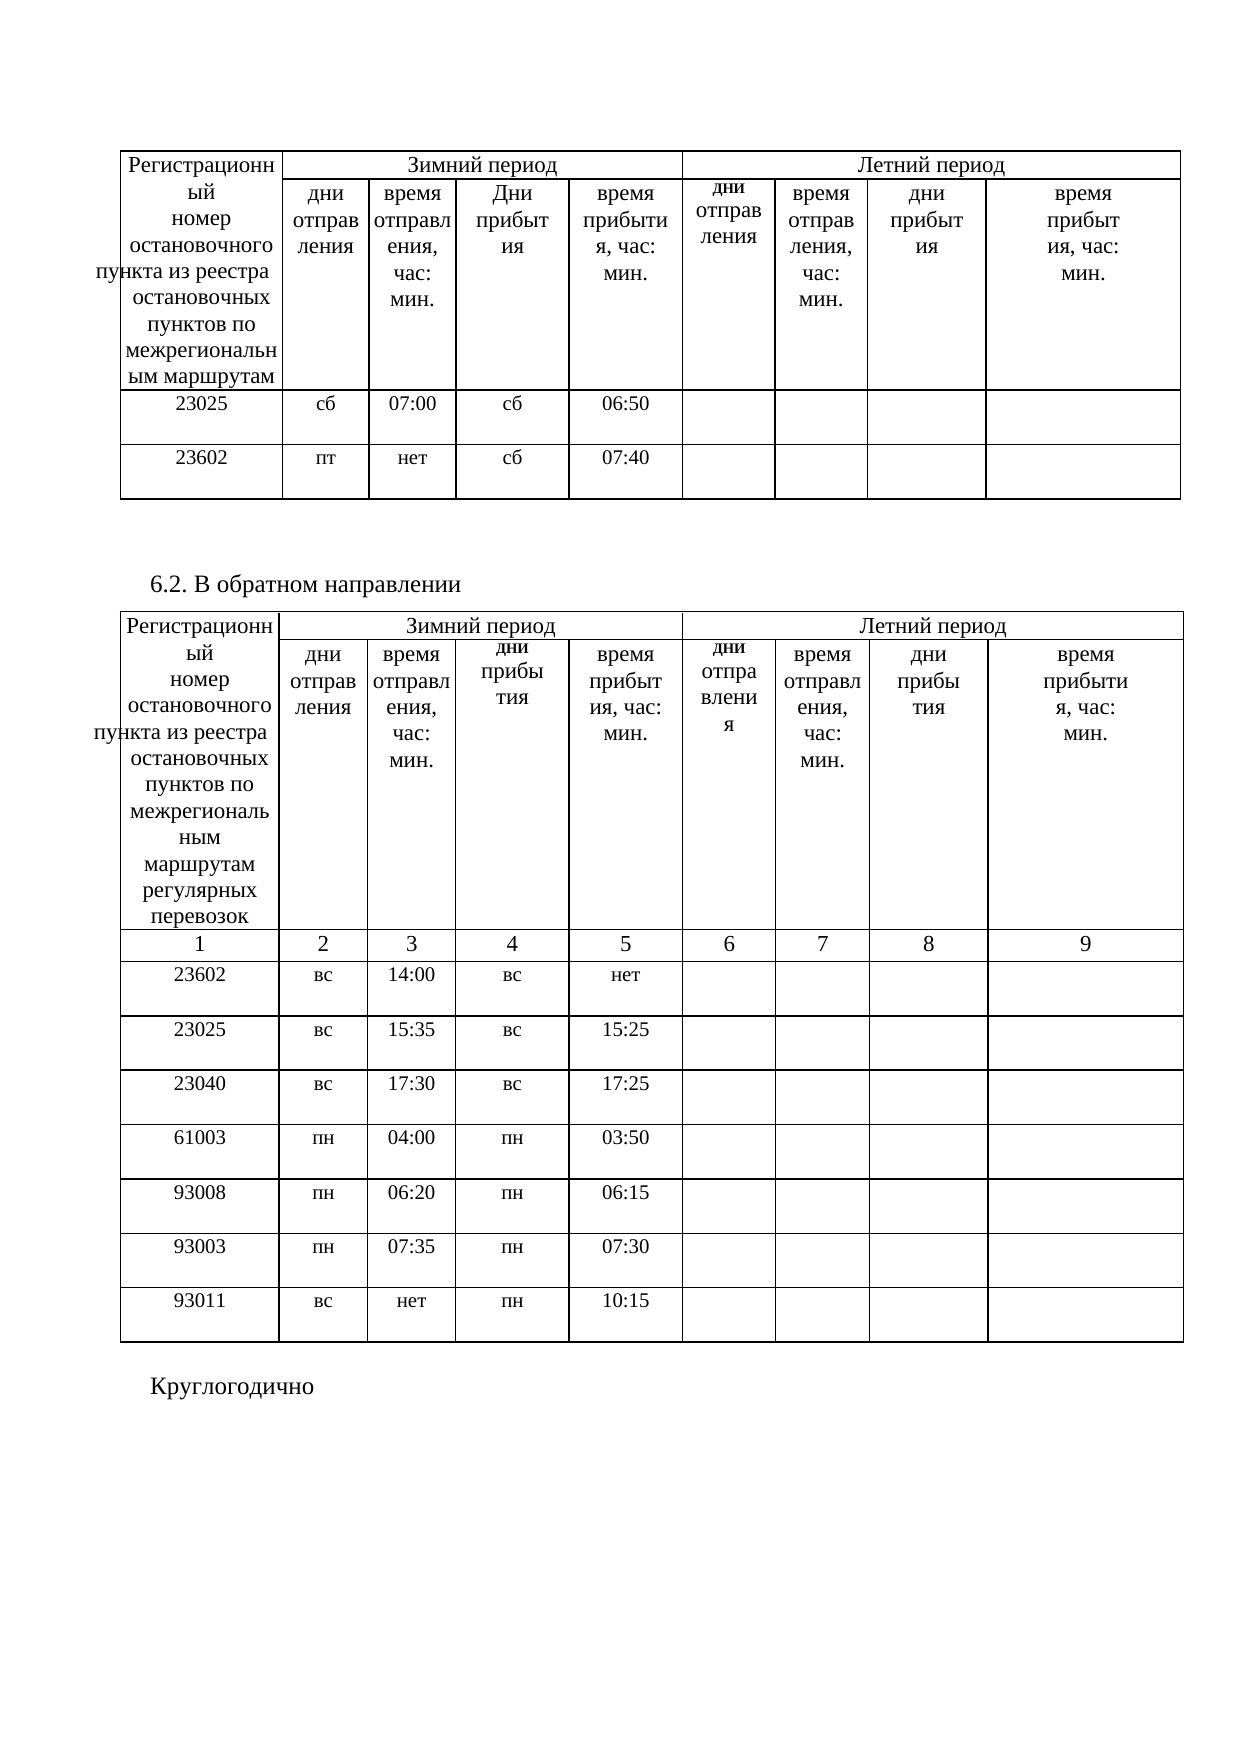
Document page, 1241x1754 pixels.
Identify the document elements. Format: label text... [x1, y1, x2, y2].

table_header Зимний период [283, 152, 682, 178]
table_cell 9 [989, 930, 1183, 961]
table_cell нет [368, 1288, 455, 1341]
table_cell 04:00 [368, 1125, 455, 1178]
table_cell ДНИ отправ ления [683, 180, 774, 389]
text 6.2. В обратном направлении [150, 569, 1090, 598]
table_cell 93011 [121, 1288, 278, 1341]
table_cell нет [570, 962, 682, 1015]
table_cell вс [280, 962, 367, 1015]
table_cell 23602 [121, 962, 278, 1015]
table_cell [870, 1180, 987, 1232]
table_cell время отправ ления, час: мин. [776, 180, 867, 389]
table_header Летний период [683, 612, 1183, 639]
table_cell время прибыти я, час: мин. [570, 180, 682, 389]
table_cell 23025 [121, 391, 282, 444]
table_cell пт [283, 445, 368, 498]
table_cell нет [370, 445, 455, 498]
table_cell 93003 [121, 1234, 278, 1287]
table_cell 07:00 [370, 391, 455, 444]
table_cell [989, 1017, 1183, 1069]
table_cell 8 [870, 930, 987, 961]
table_cell пн [456, 1288, 568, 1341]
table_cell [683, 1071, 775, 1124]
table_cell [683, 391, 774, 444]
table_cell 4 [456, 930, 568, 961]
table_cell 17:25 [570, 1071, 682, 1124]
table_cell [987, 445, 1180, 498]
table_cell [776, 1288, 869, 1341]
table_cell время прибыти я, час: мин. [989, 640, 1183, 929]
table_cell [683, 1180, 775, 1232]
table_cell 15:25 [570, 1017, 682, 1069]
table_cell 06:15 [570, 1180, 682, 1232]
table_cell [989, 1071, 1183, 1124]
table_cell 07:35 [368, 1234, 455, 1287]
table_cell [987, 391, 1180, 444]
table_cell пн [280, 1125, 367, 1178]
table_cell 07:40 [570, 445, 682, 498]
table_cell время отправл ения, час: мин. [370, 180, 455, 389]
table_cell 06:50 [570, 391, 682, 444]
table_cell ДНИ отпра влени я [683, 640, 775, 929]
table_cell [868, 445, 985, 498]
table_cell [683, 962, 775, 1015]
table_cell Дни прибыт ия [457, 180, 568, 389]
table_cell 15:35 [368, 1017, 455, 1069]
table_cell [868, 391, 985, 444]
table_cell дни отправ ления [283, 180, 368, 389]
table_cell 93008 [121, 1180, 278, 1232]
table_cell 5 [570, 930, 682, 961]
table_header Зимний период [280, 612, 682, 639]
table_cell пн [456, 1180, 568, 1232]
table_header Регистрационный номер остановочного пункта из реестра остановочных пунктов по межрегиональным маршрутам регулярных перевозок [121, 612, 279, 929]
table_cell 2 [280, 930, 367, 961]
table_cell пн [456, 1234, 568, 1287]
table_cell [870, 962, 987, 1015]
table_cell [989, 1125, 1183, 1178]
table_cell вс [280, 1071, 367, 1124]
table_cell [870, 1288, 987, 1341]
table_cell вс [280, 1288, 367, 1341]
table_cell [776, 962, 869, 1015]
table_cell дни прибыт ия [868, 180, 985, 389]
table_header Летний период [683, 152, 1180, 178]
table_cell 61003 [121, 1125, 278, 1178]
table_cell 23040 [121, 1071, 278, 1124]
table_cell [776, 1017, 869, 1069]
table_cell [870, 1234, 987, 1287]
table_cell [776, 1125, 869, 1178]
table_cell [989, 1288, 1183, 1341]
table_cell время отправл ения, час: мин. [776, 640, 869, 929]
table_cell время прибыт ия, час: мин. [570, 640, 682, 929]
text Круглогодично [150, 1371, 1090, 1400]
table_cell [870, 1071, 987, 1124]
table_cell 10:15 [570, 1288, 682, 1341]
table_cell вс [456, 1071, 568, 1124]
table_cell [776, 1071, 869, 1124]
table_cell 06:20 [368, 1180, 455, 1232]
table_cell сб [283, 391, 368, 444]
table_cell ДНИ прибы тия [456, 640, 568, 929]
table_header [121, 152, 282, 389]
table_cell пн [280, 1180, 367, 1232]
table_cell [683, 1234, 775, 1287]
table_cell [683, 1288, 775, 1341]
table_cell [989, 1180, 1183, 1232]
table_cell 7 [776, 930, 869, 961]
table_cell дни отправ ления [280, 640, 367, 929]
table_cell [776, 391, 867, 444]
table_cell сб [457, 445, 568, 498]
table_cell вс [280, 1017, 367, 1069]
table_cell [776, 445, 867, 498]
table_cell время отправл ения, час: мин. [368, 640, 455, 929]
table_cell [989, 962, 1183, 1015]
table_cell дни прибы тия [870, 640, 987, 929]
table_cell 1 [121, 930, 278, 961]
table_cell пн [456, 1125, 568, 1178]
table_cell вс [456, 962, 568, 1015]
table_cell 14:00 [368, 962, 455, 1015]
table_cell [870, 1125, 987, 1178]
table_cell сб [457, 391, 568, 444]
table_cell 17:30 [368, 1071, 455, 1124]
table_cell 03:50 [570, 1125, 682, 1178]
table_cell [776, 1180, 869, 1232]
table_cell пн [280, 1234, 367, 1287]
table_cell [683, 1017, 775, 1069]
table_cell 23602 [121, 445, 282, 498]
table_cell [989, 1234, 1183, 1287]
table_cell 23025 [121, 1017, 278, 1069]
table_cell время прибыт ия, час: мин. [987, 180, 1180, 389]
table_cell [683, 445, 774, 498]
table_cell [683, 1125, 775, 1178]
table_cell 3 [368, 930, 455, 961]
table_cell вс [456, 1017, 568, 1069]
table_cell 6 [683, 930, 775, 961]
table_cell [870, 1017, 987, 1069]
table_cell [776, 1234, 869, 1287]
table_cell 07:30 [570, 1234, 682, 1287]
